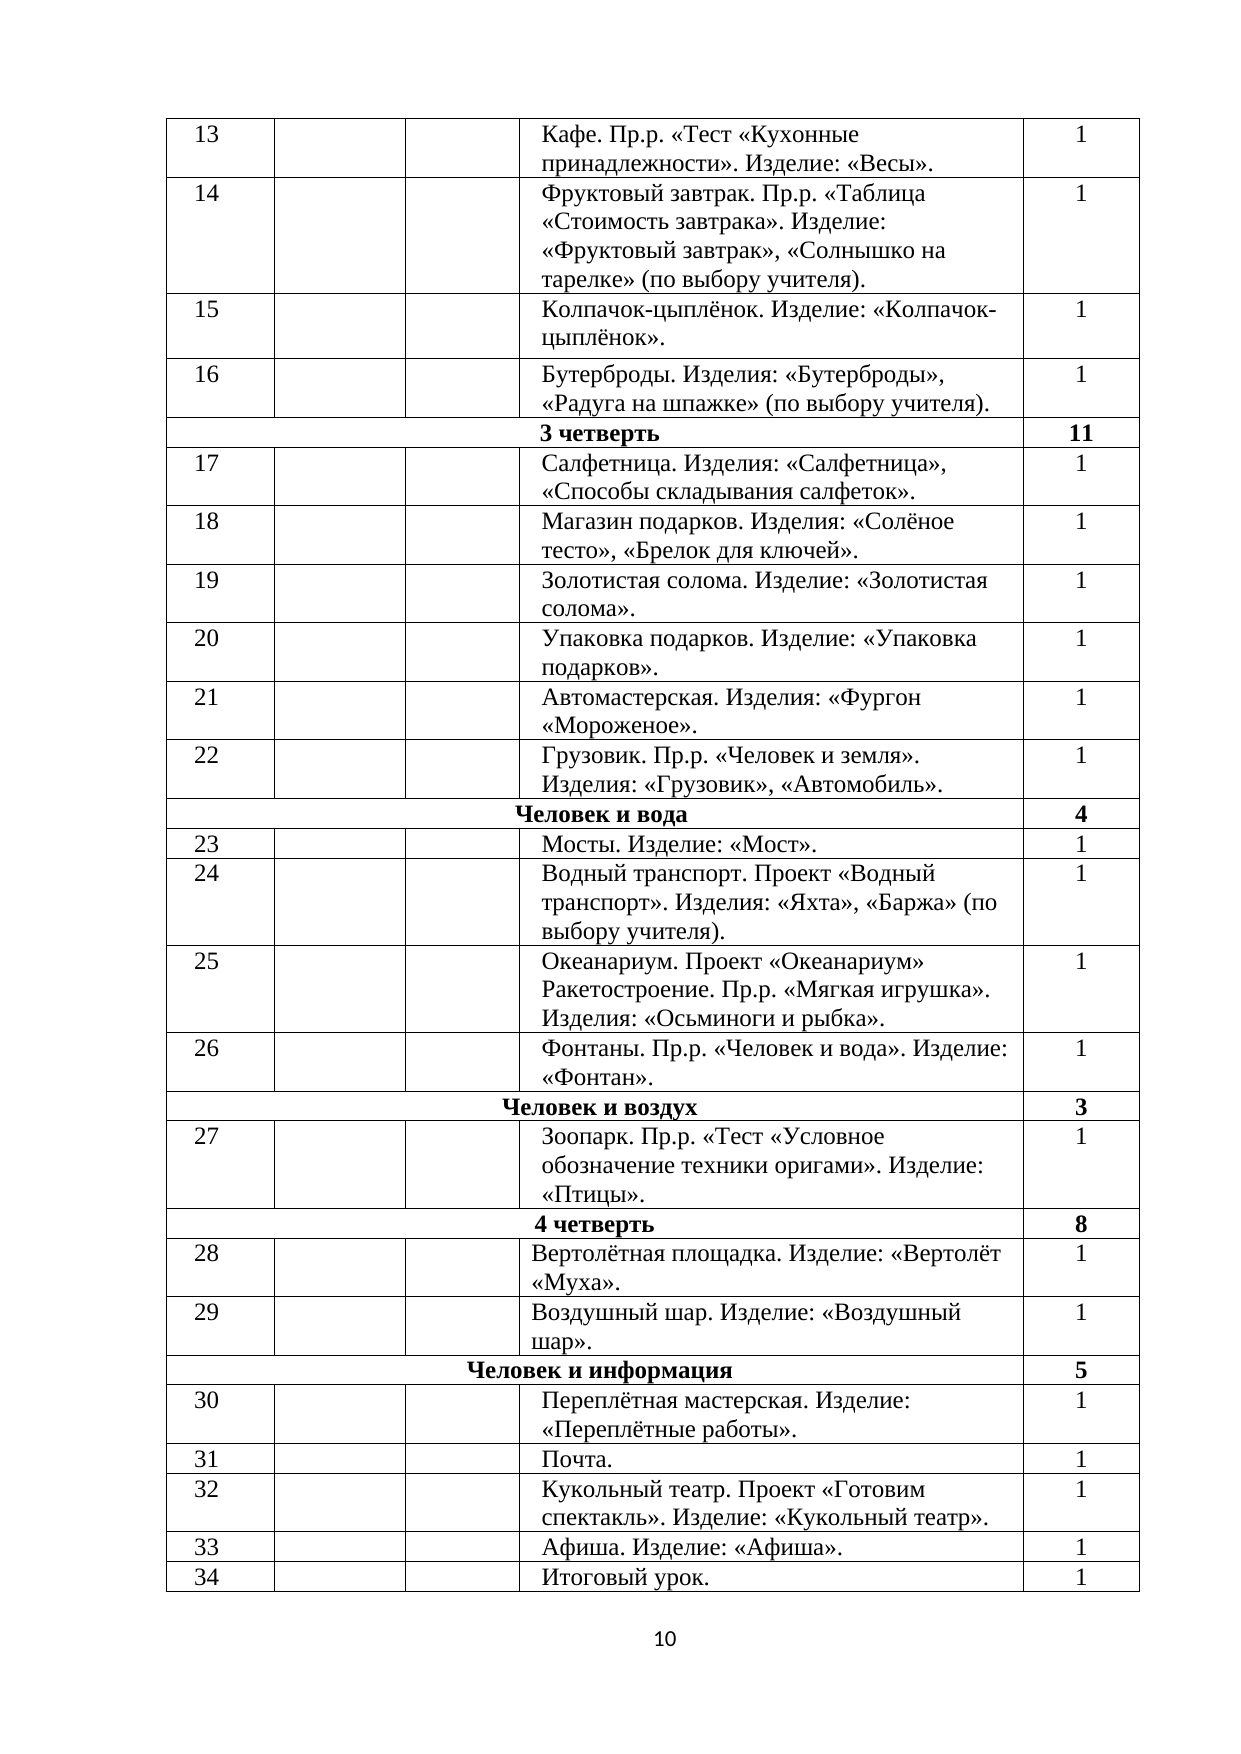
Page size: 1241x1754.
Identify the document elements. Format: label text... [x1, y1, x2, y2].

table_cell Почта. [520, 1444, 1023, 1473]
table_cell [275, 829, 405, 857]
table_cell [275, 565, 405, 622]
table_cell 28 [167, 1239, 274, 1296]
table_cell [275, 682, 405, 739]
table_cell 24 [167, 859, 274, 945]
table_cell [275, 294, 405, 358]
table_cell [275, 1121, 405, 1208]
table_cell [275, 1239, 405, 1296]
table_cell 1 [1024, 1562, 1139, 1591]
table_cell 1 [1024, 829, 1139, 857]
table_cell Вертолётная площадка. Изделие: «Вертолёт «Муха». [520, 1239, 1023, 1296]
table_cell 27 [167, 1121, 274, 1208]
table_cell 1 [1024, 946, 1139, 1032]
table_cell Кукольный театр. Проект «Готовим спектакль». Изделие: «Кукольный театр». [520, 1474, 1023, 1531]
table_cell Афиша. Изделие: «Афиша». [520, 1532, 1023, 1561]
table_cell 1 [1024, 119, 1139, 177]
table_cell 16 [167, 359, 274, 417]
table_cell 33 [167, 1532, 274, 1561]
table_cell Бутерброды. Изделия: «Бутерброды», «Радуга на шпажке» (по выбору учителя). [520, 359, 1023, 417]
table_cell [406, 1444, 519, 1473]
table_cell Воздушный шар. Изделие: «Воздушный шар». [520, 1297, 1023, 1354]
table_cell [406, 1474, 519, 1531]
table_cell Итоговый урок. [520, 1562, 1023, 1591]
table_cell [275, 178, 405, 293]
table_cell [406, 294, 519, 358]
table_cell 1 [1024, 1297, 1139, 1354]
table_cell 1 [1024, 1033, 1139, 1091]
table_cell 1 [1024, 1444, 1139, 1473]
table_cell 8 [1024, 1209, 1139, 1237]
table_cell [406, 1121, 519, 1208]
table_cell 1 [1024, 1532, 1139, 1561]
table_cell [406, 506, 519, 564]
table_cell 29 [167, 1297, 274, 1354]
table_cell 1 [1024, 1121, 1139, 1208]
table_cell 1 [1024, 859, 1139, 945]
table_cell Колпачок-цыплёнок. Изделие: «Колпачок-цыплёнок». [520, 294, 1023, 358]
table_cell [406, 623, 519, 681]
table_cell 1 [1024, 506, 1139, 564]
table_cell Переплётная мастерская. Изделие: «Переплётные работы». [520, 1385, 1023, 1443]
table_cell 4 [1024, 799, 1139, 828]
table_cell [275, 946, 405, 1032]
table_cell 23 [167, 829, 274, 857]
table_cell Золотистая солома. Изделие: «Золотистая солома». [520, 565, 1023, 622]
table_cell 1 [1024, 1385, 1139, 1443]
table_cell 1 [1024, 448, 1139, 505]
table_cell Фруктовый завтрак. Пр.р. «Таблица «Стоимость завтрака». Изделие: «Фруктовый завтрак», «Солнышко на тарелке» (по выбору учителя). [520, 178, 1023, 293]
table_cell 13 [167, 119, 274, 177]
table_cell Водный транспорт. Проект «Водный транспорт». Изделия: «Яхта», «Баржа» (по выбору учителя). [520, 859, 1023, 945]
table_cell [406, 1297, 519, 1354]
table_cell Человек и воздух [167, 1092, 1023, 1120]
table_cell [406, 682, 519, 739]
table_cell [406, 829, 519, 857]
table_cell 17 [167, 448, 274, 505]
table_cell 1 [1024, 1474, 1139, 1531]
table_cell 31 [167, 1444, 274, 1473]
table_cell 1 [1024, 623, 1139, 681]
table_cell [406, 1033, 519, 1091]
table_cell [275, 1385, 405, 1443]
table_cell [406, 178, 519, 293]
table_cell [406, 1239, 519, 1296]
table_cell [275, 1444, 405, 1473]
table_cell 14 [167, 178, 274, 293]
table_cell 11 [1024, 418, 1139, 447]
table_cell Фонтаны. Пр.р. «Человек и вода». Изделие: «Фонтан». [520, 1033, 1023, 1091]
table_cell 19 [167, 565, 274, 622]
table_cell 30 [167, 1385, 274, 1443]
table_cell [275, 859, 405, 945]
table_cell [275, 1562, 405, 1591]
table_cell 22 [167, 740, 274, 798]
table_cell 21 [167, 682, 274, 739]
table_cell Салфетница. Изделия: «Салфетница», «Способы складывания салфеток». [520, 448, 1023, 505]
table_cell [275, 448, 405, 505]
table_cell 3 четверть [167, 418, 1023, 447]
table_cell 1 [1024, 294, 1139, 358]
table_cell 1 [1024, 740, 1139, 798]
table_cell Мосты. Изделие: «Мост». [520, 829, 1023, 857]
table_cell 1 [1024, 359, 1139, 417]
table_cell 3 [1024, 1092, 1139, 1120]
table_cell Человек и вода [167, 799, 1023, 828]
table_cell 1 [1024, 565, 1139, 622]
table_cell 1 [1024, 178, 1139, 293]
table_cell [406, 565, 519, 622]
table_cell 1 [1024, 682, 1139, 739]
table_cell [406, 359, 519, 417]
table_cell [275, 1033, 405, 1091]
table_cell 18 [167, 506, 274, 564]
table_cell 25 [167, 946, 274, 1032]
table_cell [406, 859, 519, 945]
table_cell [406, 1562, 519, 1591]
table_cell Магазин подарков. Изделия: «Солёное тесто», «Брелок для ключей». [520, 506, 1023, 564]
table_cell Человек и информация [167, 1356, 1023, 1384]
table_cell [275, 740, 405, 798]
table_cell 32 [167, 1474, 274, 1531]
table_cell [406, 448, 519, 505]
table_cell [275, 359, 405, 417]
table_cell [275, 1532, 405, 1561]
table_cell 5 [1024, 1356, 1139, 1384]
table_cell [275, 1474, 405, 1531]
table_cell [406, 1385, 519, 1443]
table_cell [406, 946, 519, 1032]
table_cell Грузовик. Пр.р. «Человек и земля». Изделия: «Грузовик», «Автомобиль». [520, 740, 1023, 798]
table_cell [406, 740, 519, 798]
table_cell Океанариум. Проект «Океанариум» Ракетостроение. Пр.р. «Мягкая игрушка». Изделия: «Осьминоги и рыбка». [520, 946, 1023, 1032]
table_cell Кафе. Пр.р. «Тест «Кухонные принадлежности». Изделие: «Весы». [520, 119, 1023, 177]
table_cell [406, 1532, 519, 1561]
table_cell [275, 119, 405, 177]
table_cell 4 четверть [167, 1209, 1023, 1237]
table_cell 20 [167, 623, 274, 681]
table_cell [275, 623, 405, 681]
table_cell 34 [167, 1562, 274, 1591]
table_cell Зоопарк. Пр.р. «Тест «Условное обозначение техники оригами». Изделие: «Птицы». [520, 1121, 1023, 1208]
table_cell Упаковка подарков. Изделие: «Упаковка подарков». [520, 623, 1023, 681]
table_cell [275, 1297, 405, 1354]
table_cell 1 [1024, 1239, 1139, 1296]
table_cell Автомастерская. Изделия: «Фургон «Мороженое». [520, 682, 1023, 739]
table_cell 26 [167, 1033, 274, 1091]
table_cell 15 [167, 294, 274, 358]
table_cell [406, 119, 519, 177]
table_cell [275, 506, 405, 564]
